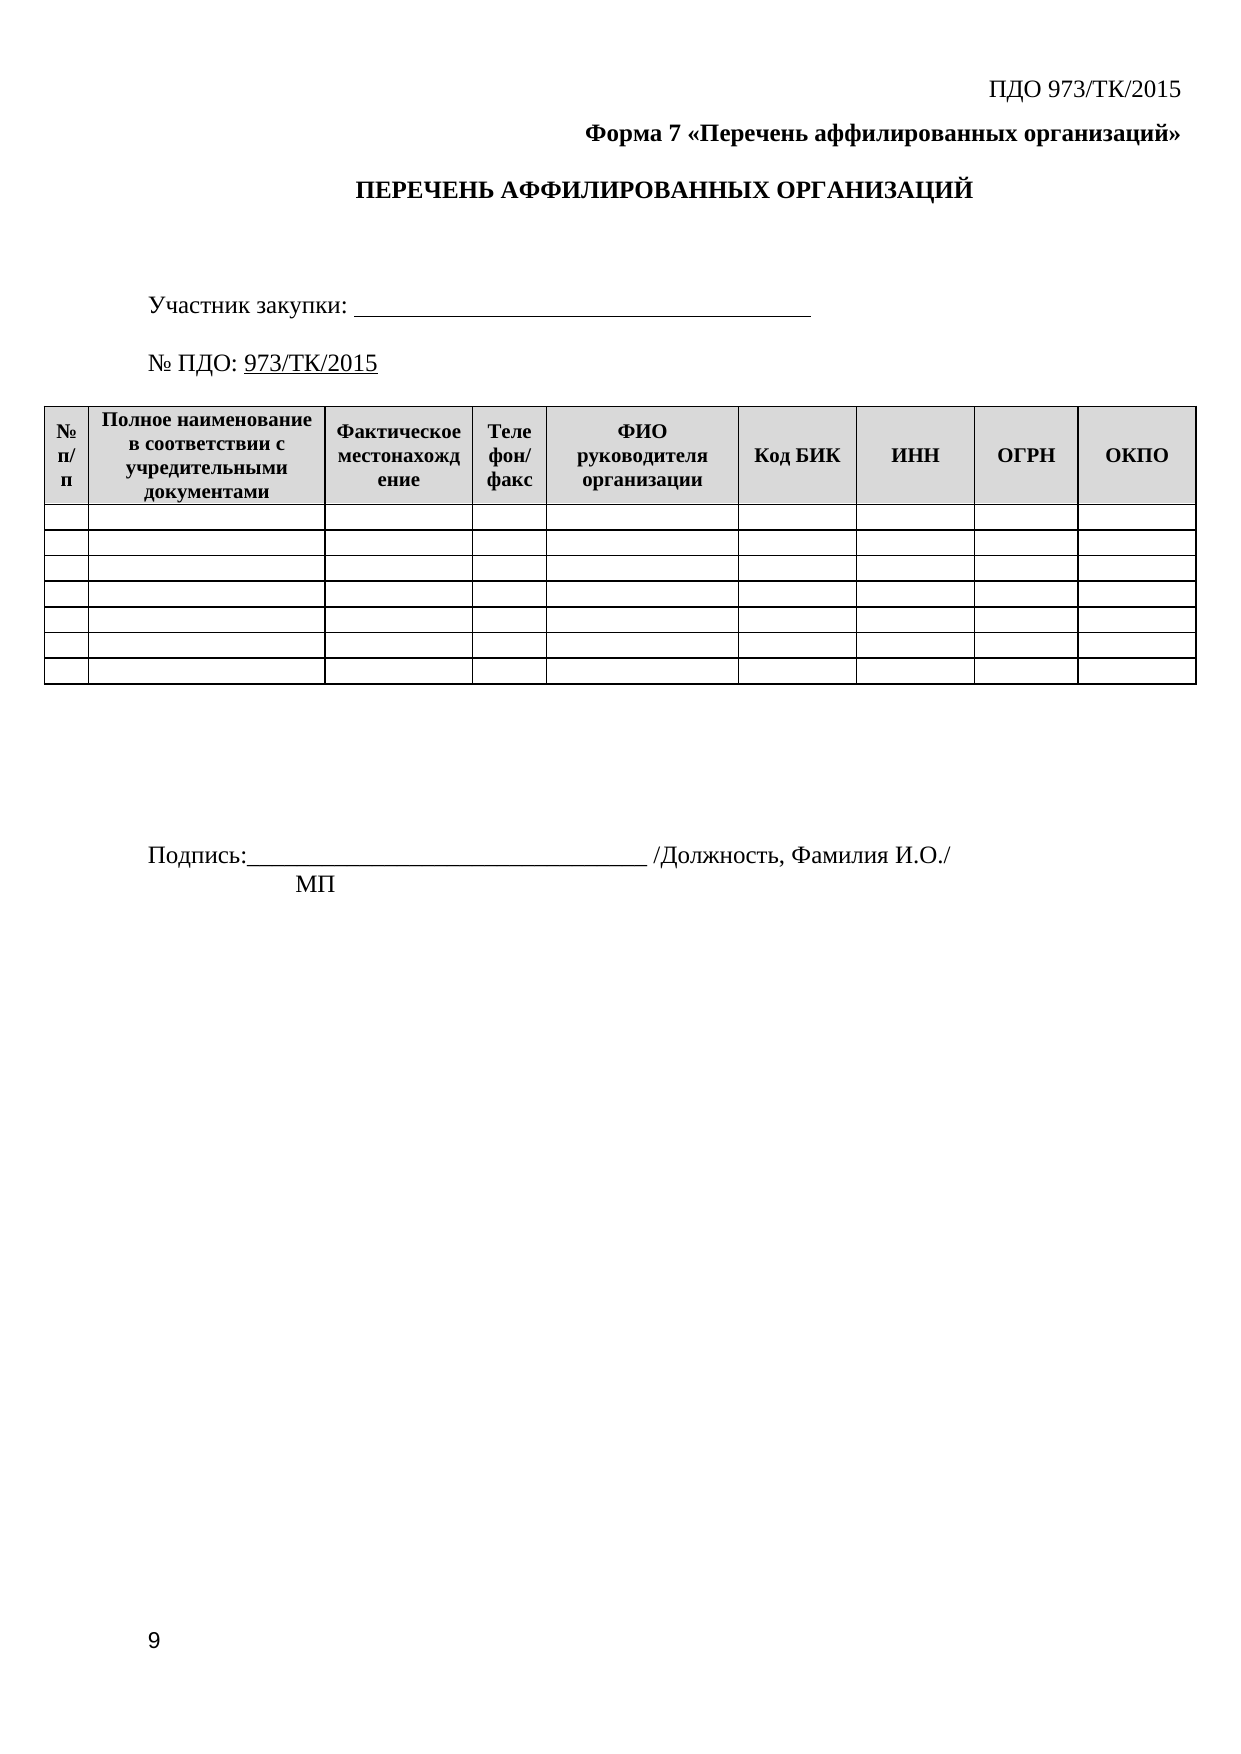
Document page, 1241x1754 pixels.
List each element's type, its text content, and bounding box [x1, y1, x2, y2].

table_cell [857, 531, 974, 555]
table_cell [89, 659, 324, 683]
table_cell [326, 659, 472, 683]
table_cell [45, 608, 88, 632]
table_header ОГРН [975, 407, 1077, 503]
table_cell [975, 531, 1077, 555]
table_cell [857, 659, 974, 683]
table_cell [1079, 608, 1195, 632]
table_cell [45, 582, 88, 606]
table_cell [739, 659, 856, 683]
table_cell [739, 505, 856, 529]
text № ПДО: 973/ТК/2015 [148, 348, 1181, 377]
table_cell [857, 505, 974, 529]
table_cell [975, 556, 1077, 580]
table_cell [326, 582, 472, 606]
table_cell [547, 659, 738, 683]
table_cell [857, 556, 974, 580]
table_cell [326, 608, 472, 632]
table_cell [857, 633, 974, 657]
table_header Код БИК [739, 407, 856, 503]
table_cell [1079, 659, 1195, 683]
table_cell [45, 659, 88, 683]
table_cell [45, 505, 88, 529]
table_cell [547, 556, 738, 580]
table_header Полное наименование в соответствии с учредительными документами [89, 407, 324, 503]
table_cell [473, 505, 546, 529]
table_cell [89, 505, 324, 529]
text МП [148, 869, 1181, 898]
table_cell [739, 556, 856, 580]
text Участник закупки: [148, 291, 1181, 319]
table_cell [89, 608, 324, 632]
table_cell [739, 633, 856, 657]
text Подпись:________________________________ /Должность, Фамилия И.О./ [148, 841, 1181, 869]
table_cell [547, 608, 738, 632]
text ПЕРЕЧЕНЬ АФФИЛИРОВАННЫХ ОРГАНИЗАЦИЙ [148, 176, 1181, 204]
table_cell [45, 556, 88, 580]
table_cell [547, 633, 738, 657]
table_header ИНН [857, 407, 974, 503]
table_cell [1079, 582, 1195, 606]
table_cell [547, 582, 738, 606]
table_cell [473, 556, 546, 580]
table_cell [739, 531, 856, 555]
table_cell [473, 633, 546, 657]
table_cell [326, 531, 472, 555]
table_cell [547, 505, 738, 529]
table_cell [89, 582, 324, 606]
table_cell [473, 608, 546, 632]
table_cell [975, 582, 1077, 606]
table_cell [975, 633, 1077, 657]
table_cell [975, 505, 1077, 529]
table_header Фактическое местонахождение [326, 407, 472, 503]
table_header ФИО руководителя организации [547, 407, 738, 503]
table_cell [89, 556, 324, 580]
table_header № п/п [45, 407, 88, 503]
table_cell [89, 531, 324, 555]
table_cell [1079, 531, 1195, 555]
table_cell [739, 582, 856, 606]
table_cell [326, 556, 472, 580]
table_cell [45, 633, 88, 657]
table_cell [1079, 505, 1195, 529]
table_cell [975, 659, 1077, 683]
table_cell [473, 659, 546, 683]
table_cell [326, 633, 472, 657]
table_cell [326, 505, 472, 529]
table_cell [45, 531, 88, 555]
table_cell [473, 582, 546, 606]
table_cell [89, 633, 324, 657]
table_cell [975, 608, 1077, 632]
text Форма 7 «Перечень аффилированных организаций» [502, 118, 1181, 147]
table_cell [857, 582, 974, 606]
table_cell [739, 608, 856, 632]
table_cell [547, 531, 738, 555]
table_cell [1079, 556, 1195, 580]
table_cell [1079, 633, 1195, 657]
table_header ОКПО [1079, 407, 1195, 503]
table_cell [473, 531, 546, 555]
table_header Телефон/ факс [473, 407, 546, 503]
table_cell [857, 608, 974, 632]
